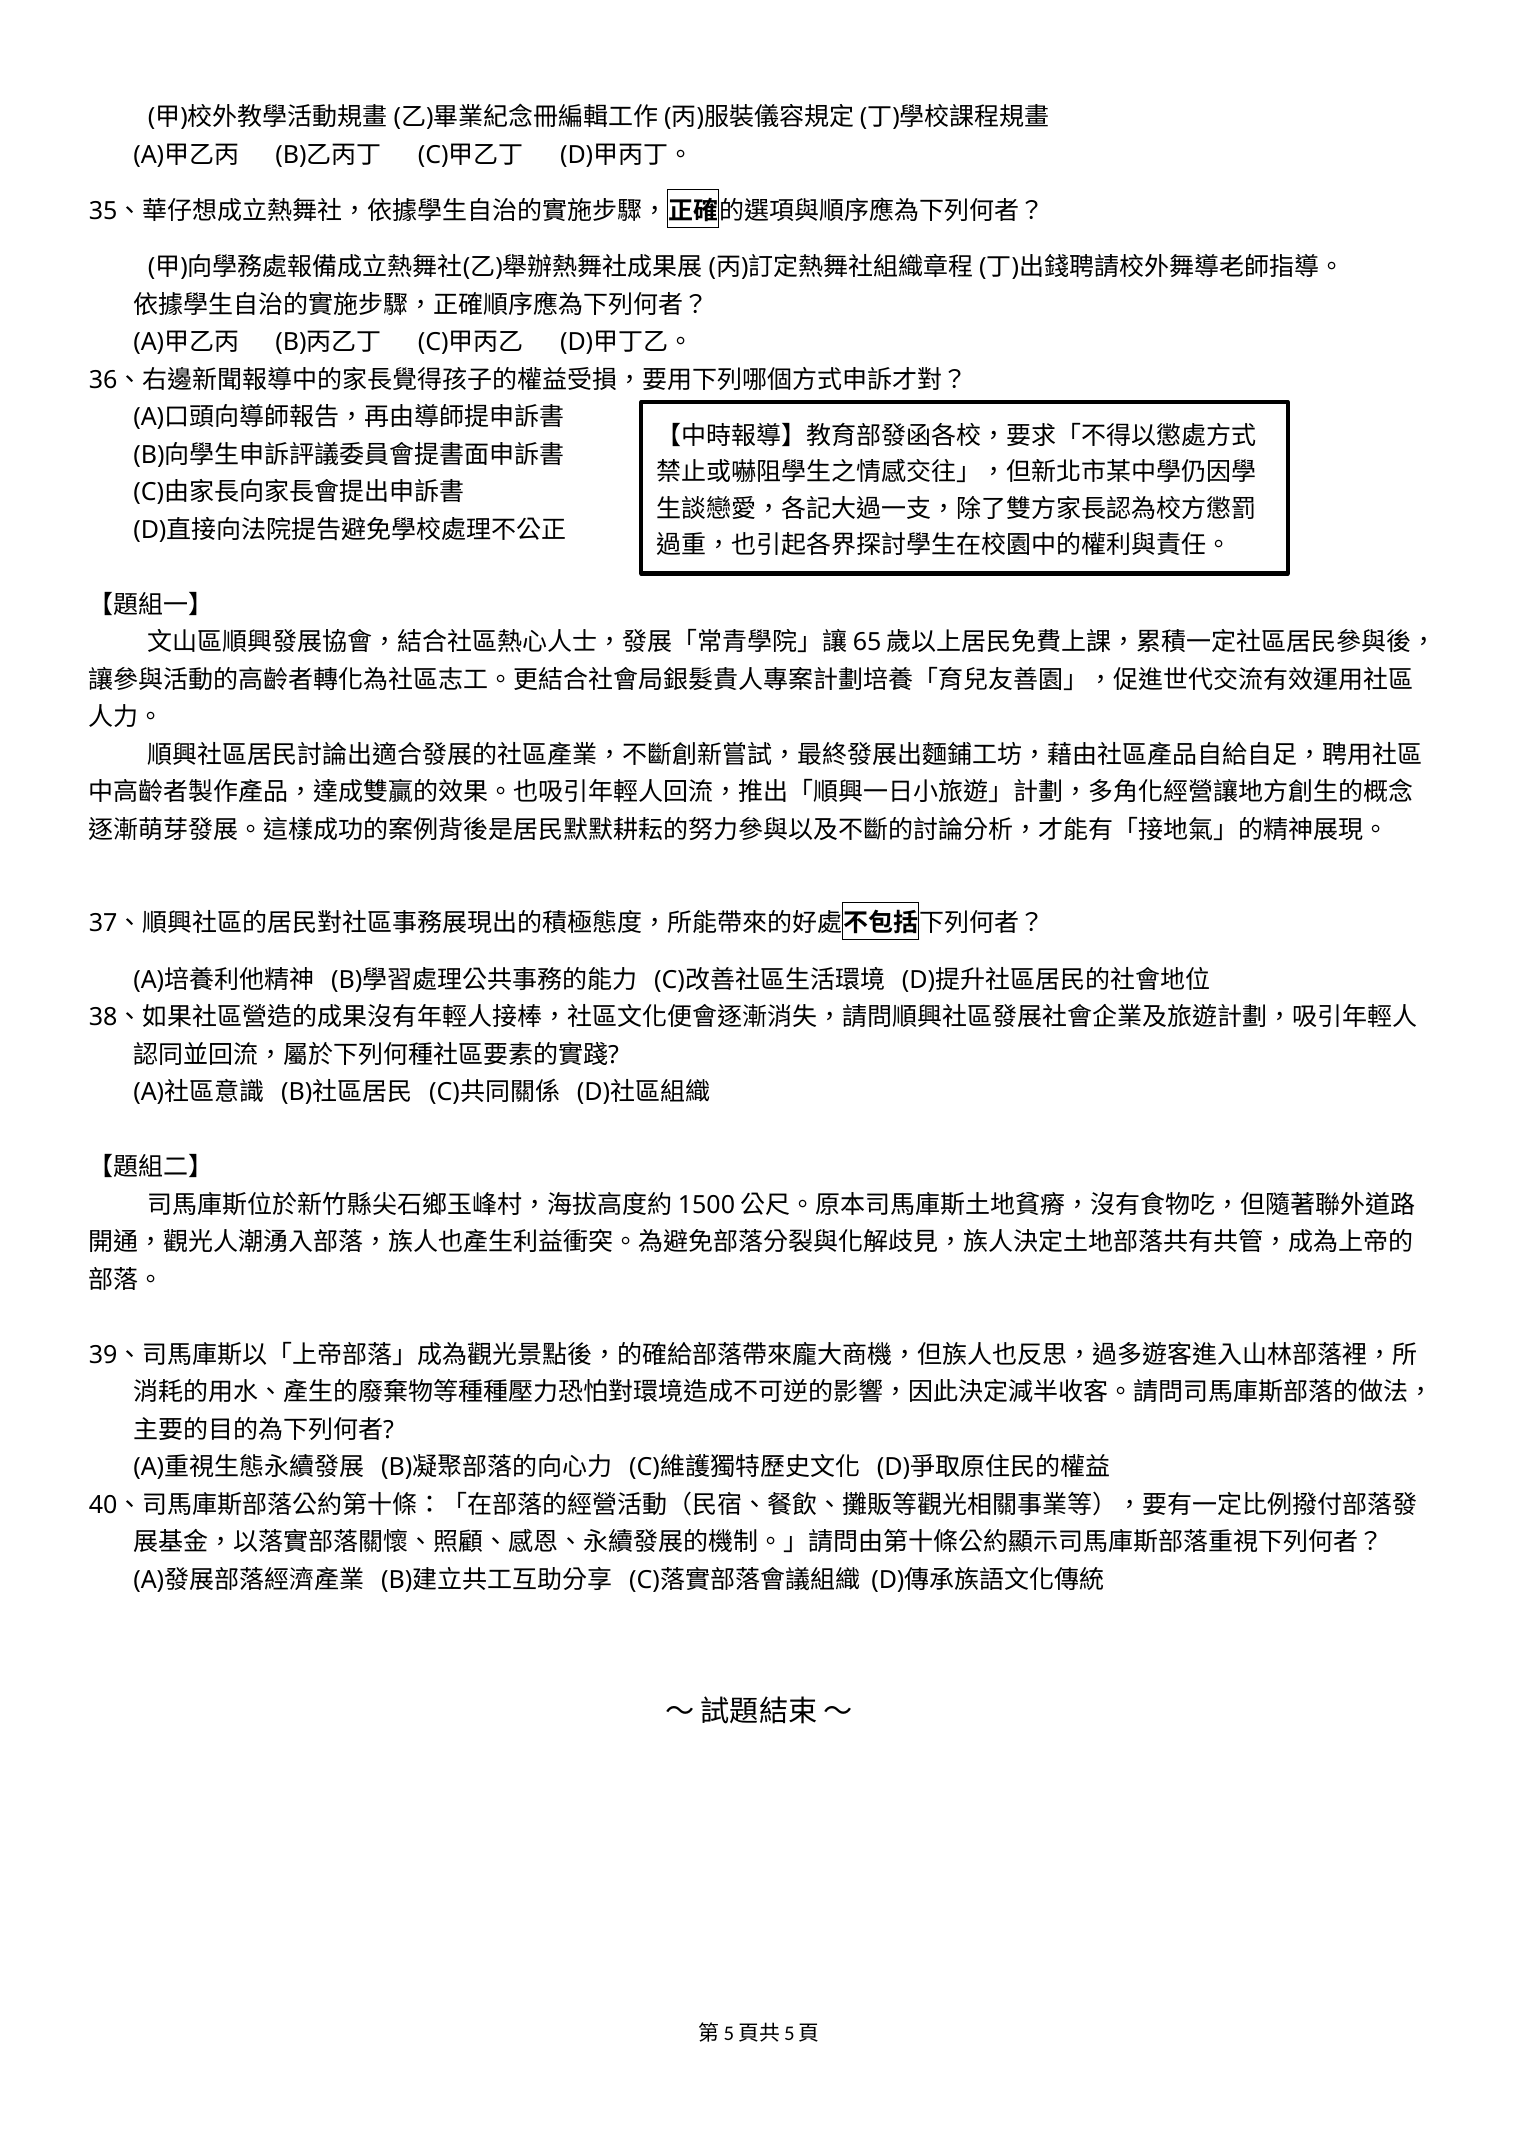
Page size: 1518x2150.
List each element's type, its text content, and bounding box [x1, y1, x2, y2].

text 36、右邊新聞報導中的家長覺得孩子的權益受損，要用下列哪個方式申訴才對？ [89, 358, 1418, 396]
text 【題組二】 [89, 1146, 1429, 1183]
text 38、如果社區營造的成果沒有年輕人接棒，社區文化便會逐漸消失，請問順興社區發展社會企業及旅遊計劃，吸引年輕人認同並回流，屬於下列何種社區要素的實踐? [89, 996, 1429, 1071]
text (甲)校外教學活動規畫 (乙)畢業紀念冊編輯工作 (丙)服裝儀容規定 (丁)學校課程規畫 [133, 96, 1429, 133]
list 司馬庫斯位於新竹縣尖石鄉玉峰村，海拔高度約1500公尺。原本司馬庫斯土地貧瘠，沒有食物吃，但隨著聯外道路開通，觀光人潮湧入部落，族人也產生利益衝突。為避免部落分裂與化解歧見，族人決定土地部落共有共管，成為上帝的部落。 [89, 1183, 1429, 1296]
text 37、順興社區的居民對社區事務展現出的積極態度，所能帶來的好處不包括下列何者？ [89, 883, 1429, 958]
text 40、司馬庫斯部落公約第十條：「在部落的經營活動（民宿、餐飲、攤販等觀光相關事業等），要有一定比例撥付部落發展基金，以落實部落關懷、照顧、感恩、永續發展的機制。」請問由第十條公約顯示司馬庫斯部落重視下列何者？ [89, 1483, 1429, 1558]
text (A)甲乙丙 (B)乙丙丁 (C)甲乙丁 (D)甲丙丁。 [133, 133, 1429, 171]
text (A)發展部落經濟產業 (B)建立共工互助分享 (C)落實部落會議組織 (D)傳承族語文化傳統 [133, 1558, 1429, 1596]
text 【題組一】 [89, 583, 1429, 621]
text 依據學生自治的實施步驟，正確順序應為下列何者？ [133, 283, 1429, 321]
text (A)重視生態永續發展 (B)凝聚部落的向心力 (C)維護獨特歷史文化 (D)爭取原住民的權益 [133, 1446, 1429, 1483]
text 順興社區居民討論出適合發展的社區產業，不斷創新嘗試，最終發展出麵鋪工坊，藉由社區產品自給自足，聘用社區中高齡者製作產品，達成雙贏的效果。也吸引年輕人回流，推出「順興一日小旅遊」計劃，多角化經營讓地方創生的概念逐漸萌芽發展。這樣成功的案例背後是居民默默耕耘的努力參與以及不斷的討論分析，才能有「接地氣」的精神展現。 [89, 733, 1429, 846]
text (A)甲乙丙 (B)丙乙丁 (C)甲丙乙 (D)甲丁乙。 [133, 321, 1429, 358]
text (D)直接向法院提告避免學校處理不公正 [133, 508, 639, 546]
text 35、華仔想成立熱舞社，依據學生自治的實施步驟，正確的選項與順序應為下列何者？ [89, 171, 1429, 246]
text (A)社區意識 (B)社區居民 (C)共同關係 (D)社區組織 [133, 1071, 1429, 1108]
text 〜 試題結束 〜 [89, 1671, 1429, 1746]
text 文山區順興發展協會，結合社區熱心人士，發展「常青學院」讓65歲以上居民免費上課，累積一定社區居民參與後，讓參與活動的高齡者轉化為社區志工。更結合社會局銀髮貴人專案計劃培養「育兒友善園」，促進世代交流有效運用社區人力。 [89, 621, 1429, 733]
text (C)由家長向家長會提出申訴書 [133, 471, 639, 508]
text 39、司馬庫斯以「上帝部落」成為觀光景點後，的確給部落帶來龐大商機，但族人也反思，過多遊客進入山林部落裡，所消耗的用水、產生的廢棄物等種種壓力恐怕對環境造成不可逆的影響，因此決定減半收客。請問司馬庫斯部落的做法，主要的目的為下列何者? [89, 1333, 1429, 1446]
text (B)向學生申訴評議委員會提書面申訴書 [133, 433, 639, 471]
text (A)口頭向導師報告，再由導師提申訴書 [133, 396, 738, 433]
text (A)培養利他精神 (B)學習處理公共事務的能力 (C)改善社區生活環境 (D)提升社區居民的社會地位 [133, 958, 1429, 996]
text (甲)向學務處報備成立熱舞社(乙)舉辦熱舞社成果展 (丙)訂定熱舞社組織章程 (丁)出錢聘請校外舞導老師指導。 [133, 246, 1429, 283]
